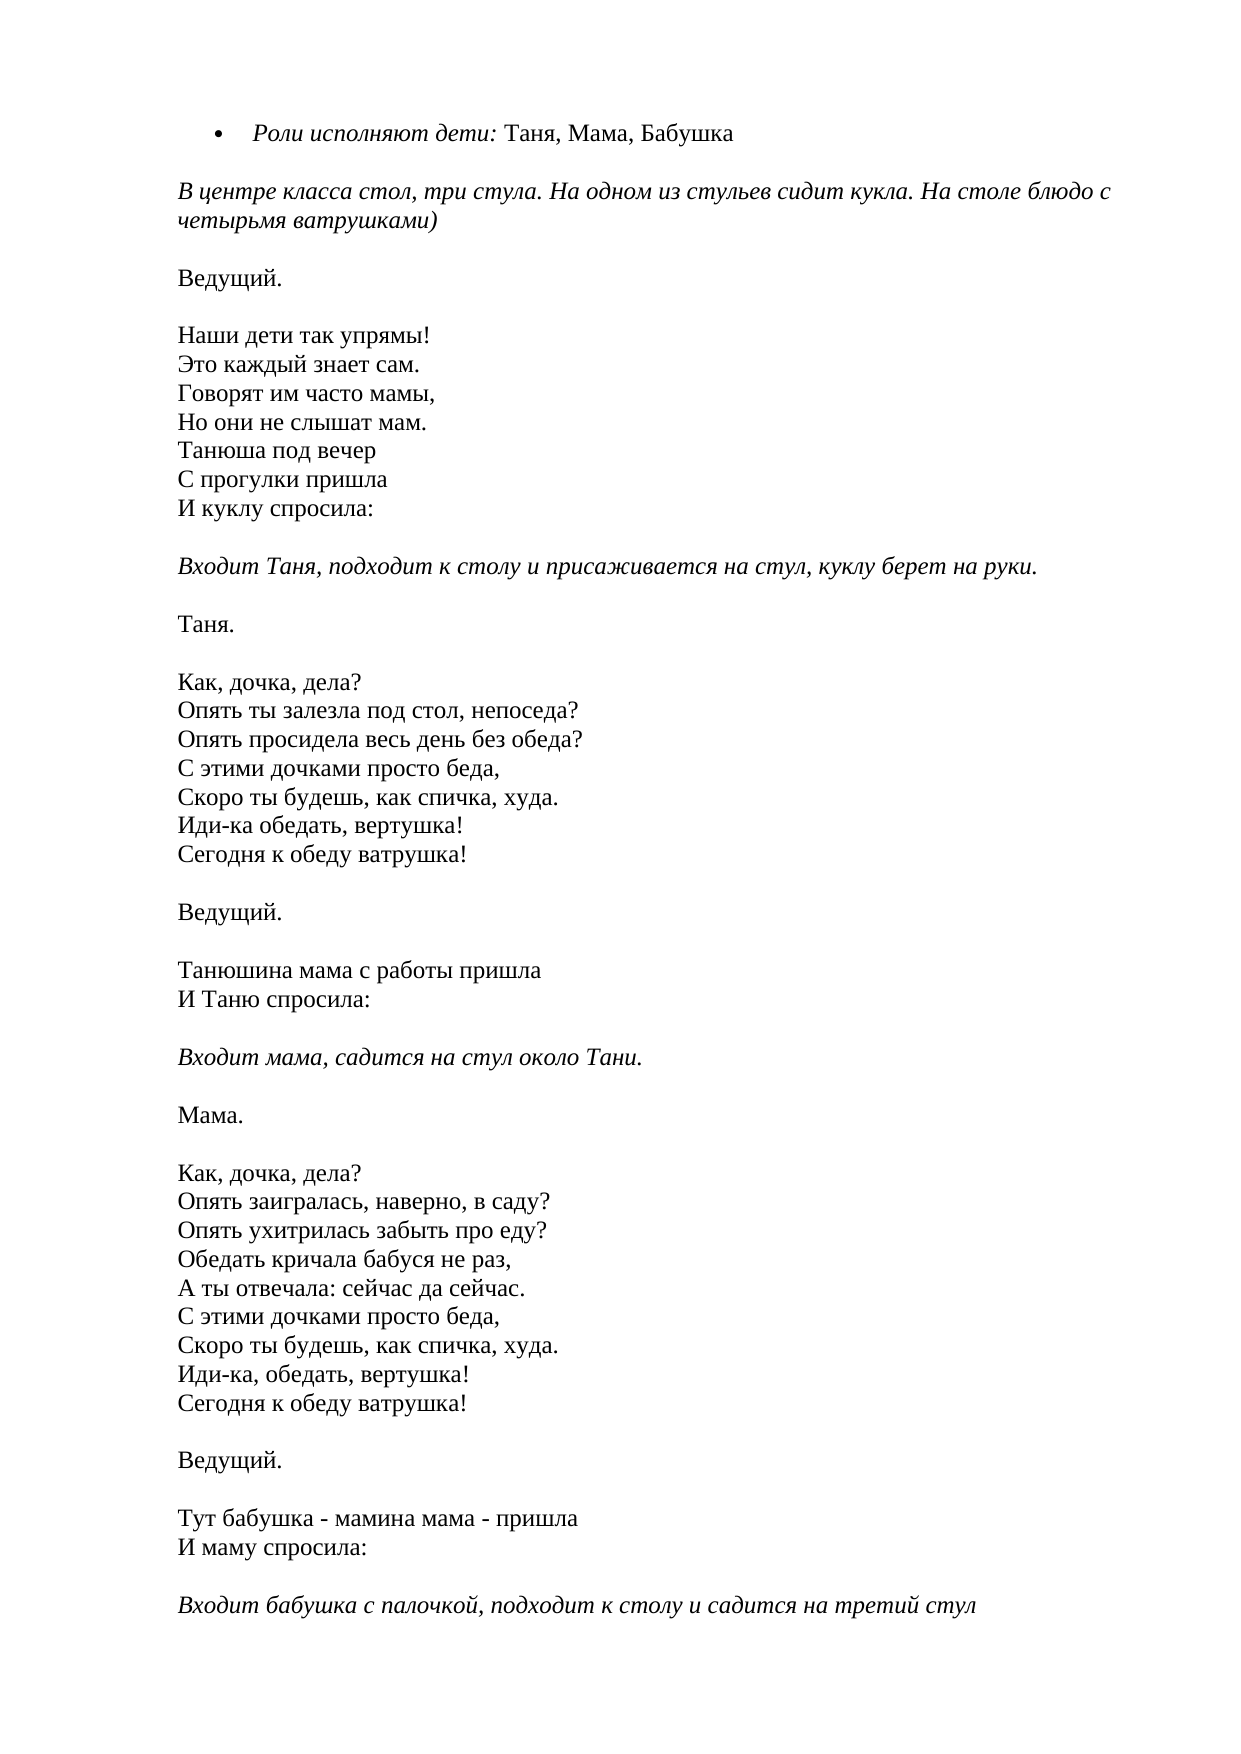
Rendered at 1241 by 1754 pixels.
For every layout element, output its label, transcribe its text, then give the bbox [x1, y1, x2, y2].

text Мама. [177, 1100, 1152, 1128]
text Тут бабушка - мамина мама - пришла И маму спросила: [177, 1503, 1152, 1561]
text В центре класса стол, три стула. На одном из стульев сидит кукла. На столе блюдо с четырьмя ватрушками) [177, 176, 1152, 233]
text Входит мама, садится на стул около Тани. [177, 1042, 1152, 1071]
text Входит Таня, подходит к столу и присаживается на стул, куклу берет на руки. [177, 551, 1152, 580]
list Роли исполняют дети: Таня, Мама, Бабушка [215, 118, 1152, 147]
text Входит бабушка с палочкой, подходит к столу и садится на третий стул [177, 1590, 1152, 1619]
text Танюшина мама с работы пришла И Таню спросила: [177, 955, 1152, 1013]
text Ведущий. [177, 897, 1152, 926]
text Как, дочка, дела? Опять заигралась, наверно, в саду? Опять ухитрилась забыть про еду? Обедать кричала бабуся не раз, А ты отвечала: сейчас да сейчас. С этими дочками просто беда, Скоро ты будешь, как спичка, худа. Иди-ка, обедать, вертушка! Сегодня к обеду ватрушка! [177, 1158, 1152, 1416]
text Ведущий. [177, 1446, 1152, 1474]
text Наши дети так упрямы! Это каждый знает сам. Говорят им часто мамы, Но они не слышат мам. Танюша под вечер С прогулки пришла И куклу спросила: [177, 321, 1152, 522]
text Как, дочка, дела? Опять ты залезла под стол, непоседа? Опять просидела весь день без обеда? С этими дочками просто беда, Скоро ты будешь, как спичка, худа. Иди-ка обедать, вертушка! Сегодня к обеду ватрушка! [177, 667, 1152, 868]
text Ведущий. [177, 263, 1152, 291]
text Таня. [177, 609, 1152, 638]
